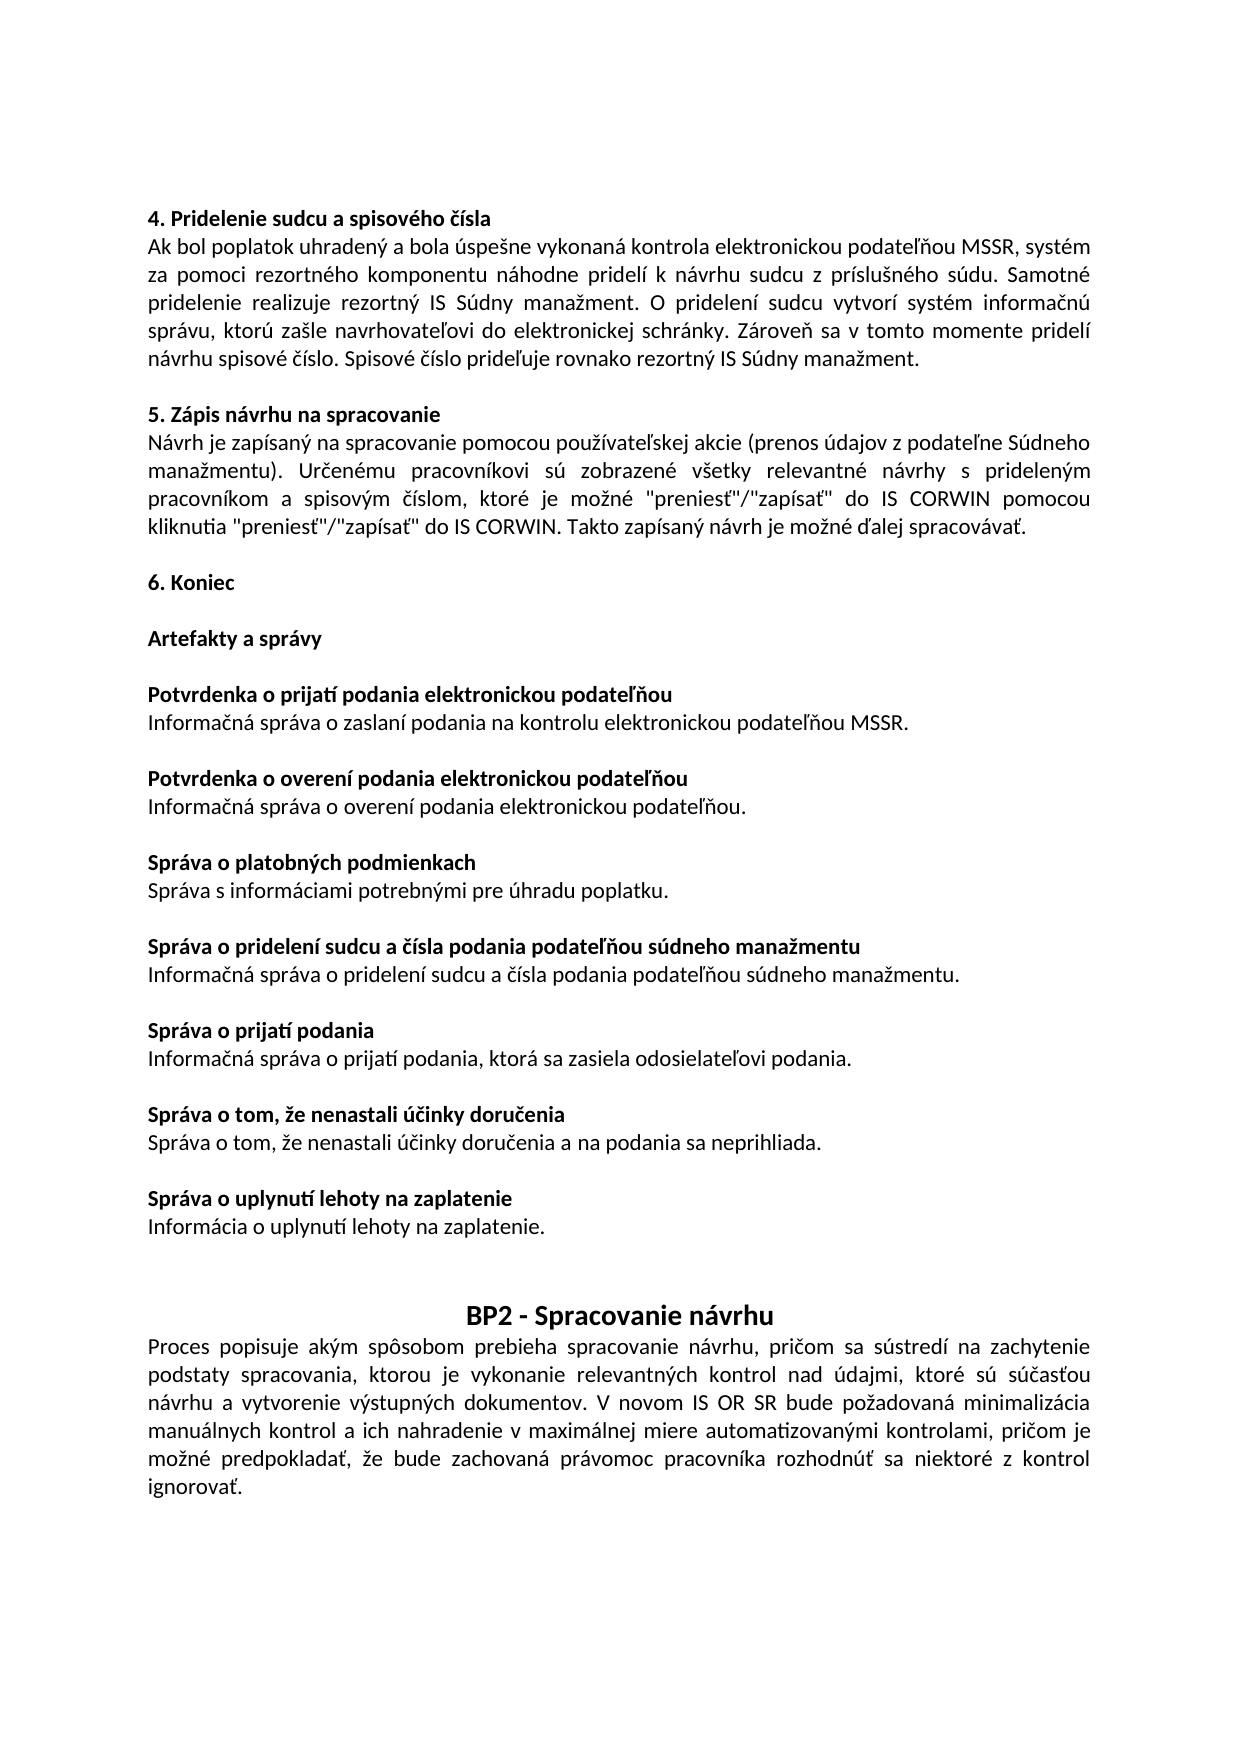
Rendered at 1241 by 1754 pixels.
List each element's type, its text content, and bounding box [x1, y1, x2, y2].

text Správa o platobných podmienkach [148, 848, 1092, 876]
text BP2 - Spracovanie návrhu [148, 1297, 1092, 1332]
text Informačná správa o pridelení sudcu a čísla podania podateľňou súdneho manažmentu. [148, 960, 1092, 988]
text Informačná správa o overení podania elektronickou podateľňou. [148, 792, 1092, 820]
text Ak bol poplatok uhradený a bola úspešne vykonaná kontrola elektronickou podateľňou MSSR, systém za pomoci rezortného komponentu náhodne pridelí k návrhu sudcu z príslušného súdu. Samotné pridelenie realizuje rezortný IS Súdny manažment. O pridelení sudcu vytvorí systém informačnú správu, ktorú zašle navrhovateľovi do elektronickej schránky. Zároveň sa v tomto momente pridelí návrhu spisové číslo. Spisové číslo prideľuje rovnako rezortný IS Súdny manažment. [148, 232, 1092, 372]
text Správa o uplynutí lehoty na zaplatenie [148, 1184, 1092, 1212]
text Správa o prijatí podania [148, 1016, 1092, 1044]
text Správa o pridelení sudcu a čísla podania podateľňou súdneho manažmentu [148, 932, 1092, 960]
text Artefakty a správy [148, 624, 1092, 652]
text 5. Zápis návrhu na spracovanie [148, 400, 1092, 428]
text Potvrdenka o overení podania elektronickou podateľňou [148, 764, 1092, 792]
text Správa s informáciami potrebnými pre úhradu poplatku. [148, 876, 1092, 904]
text 6. Koniec [148, 568, 1092, 596]
text Informácia o uplynutí lehoty na zaplatenie. [148, 1212, 1092, 1241]
text Proces popisuje akým spôsobom prebieha spracovanie návrhu, pričom sa sústredí na zachytenie podstaty spracovania, ktorou je vykonanie relevantných kontrol nad údajmi, ktoré sú súčasťou návrhu a vytvorenie výstupných dokumentov. V novom IS OR SR bude požadovaná minimalizácia manuálnych kontrol a ich nahradenie v maximálnej miere automatizovanými kontrolami, pričom je možné predpokladať, že bude zachovaná právomoc pracovníka rozhodnúť sa niektoré z kontrol ignorovať. [148, 1332, 1092, 1500]
text Potvrdenka o prijatí podania elektronickou podateľňou [148, 680, 1092, 708]
text Správa o tom, že nenastali účinky doručenia a na podania sa neprihliada. [148, 1128, 1092, 1156]
text 4. Pridelenie sudcu a spisového čísla [148, 204, 1092, 232]
text Návrh je zapísaný na spracovanie pomocou používateľskej akcie (prenos údajov z podateľne Súdneho manažmentu). Určenému pracovníkovi sú zobrazené všetky relevantné návrhy s prideleným pracovníkom a spisovým číslom, ktoré je možné "preniesť"/"zapísať" do IS CORWIN pomocou kliknutia "preniesť"/"zapísať" do IS CORWIN. Takto zapísaný návrh je možné ďalej spracovávať. [148, 428, 1092, 540]
text Informačná správa o prijatí podania, ktorá sa zasiela odosielateľovi podania. [148, 1044, 1092, 1072]
text Informačná správa o zaslaní podania na kontrolu elektronickou podateľňou MSSR. [148, 708, 1092, 736]
text Správa o tom, že nenastali účinky doručenia [148, 1100, 1092, 1128]
